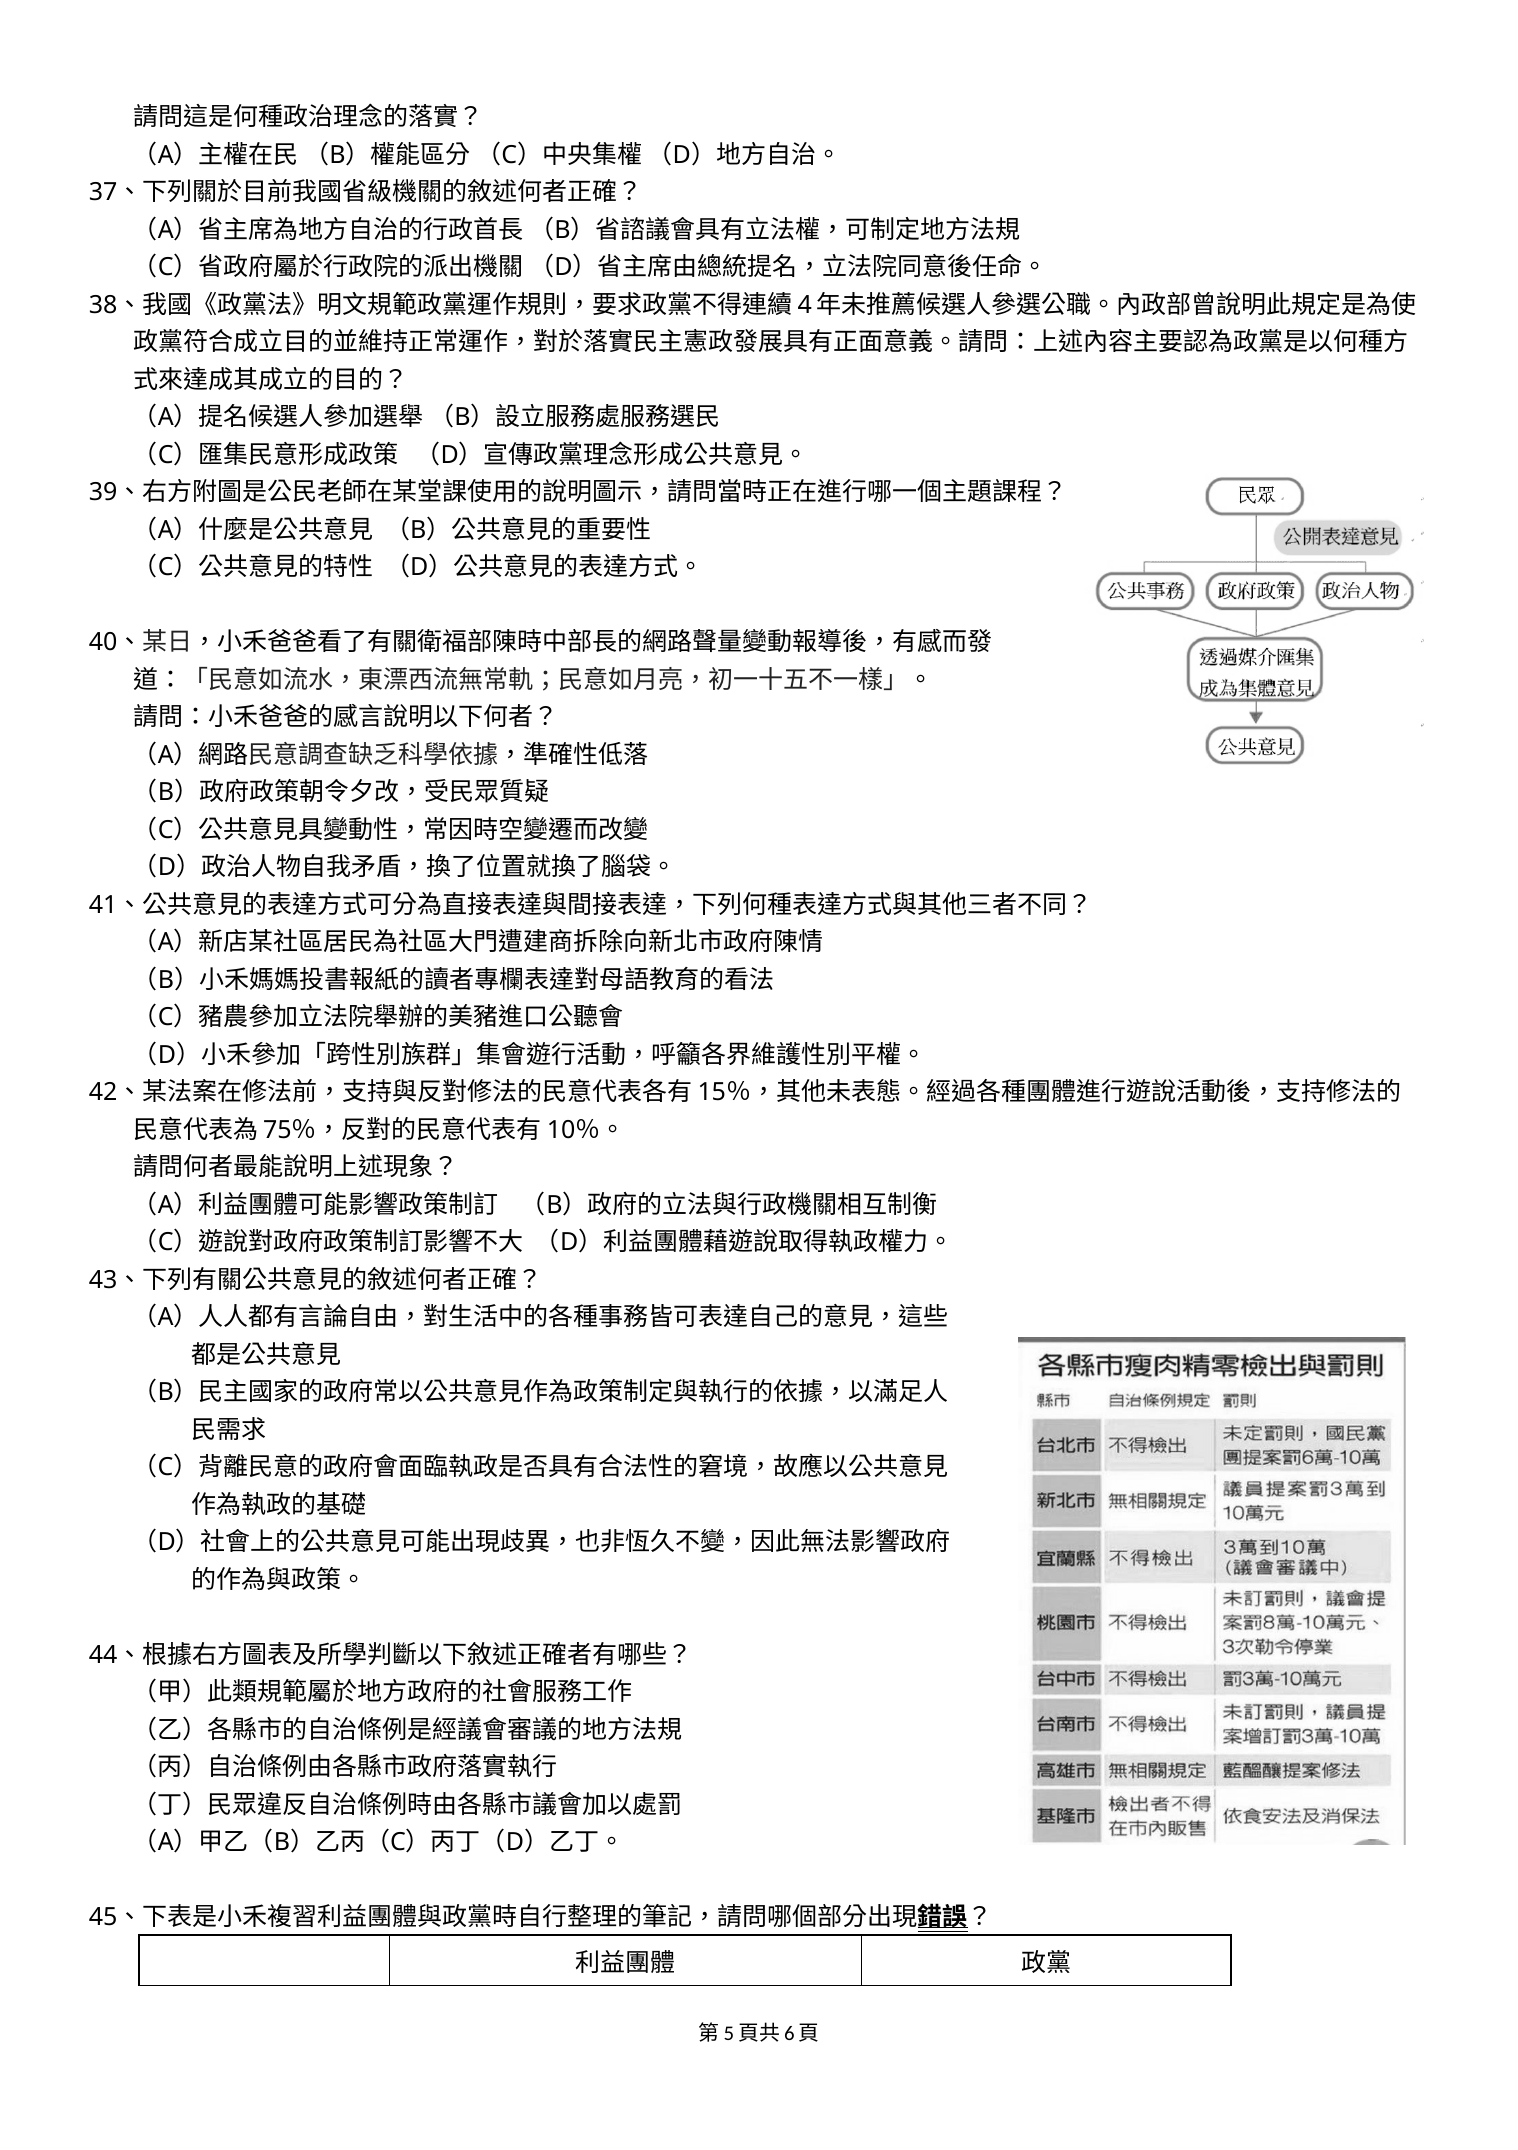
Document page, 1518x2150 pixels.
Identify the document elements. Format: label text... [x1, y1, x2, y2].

text （C）公共意見的特性 （D）公共意見的表達方式。 [133, 546, 1429, 583]
text （C）遊說對政府政策制訂影響不大 （D）利益團體藉遊說取得執政權力。 [133, 1221, 1429, 1258]
text （A）網路民意調查缺乏科學依據，準確性低落 [133, 733, 1429, 771]
text 請問：小禾爸爸的感言說明以下何者？ [133, 696, 1429, 733]
text （丙）自治條例由各縣市政府落實執行 [133, 1746, 1429, 1783]
table_header 政黨 [862, 1936, 1230, 1985]
text （C）省政府屬於行政院的派出機關 （D）省主席由總統提名，立法院同意後任命。 [133, 246, 1429, 283]
table_header 利益團體 [390, 1936, 861, 1985]
text 39、右方附圖是公民老師在某堂課使用的說明圖示，請問當時正在進行哪一個主題課程？ [89, 471, 1429, 508]
text （乙）各縣市的自治條例是經議會審議的地方法規 [133, 1708, 1429, 1746]
text 43、下列有關公共意見的敘述何者正確？ [89, 1258, 1429, 1296]
text 45、下表是小禾複習利益團體與政黨時自行整理的筆記，請問哪個部分出現錯誤？ [89, 1896, 1429, 1933]
text （C）匯集民意形成政策 （D）宣傳政黨理念形成公共意見。 [133, 433, 1429, 471]
text （A）什麼是公共意見 （B）公共意見的重要性 [133, 508, 1429, 546]
text 請問這是何種政治理念的落實？ [133, 96, 1429, 133]
text （A）甲乙（B）乙丙（C）丙丁（D）乙丁。 [133, 1821, 1429, 1858]
text （A）新店某社區居民為社區大門遭建商拆除向新北市政府陳情 [133, 921, 1429, 958]
text 38、我國《政黨法》明文規範政黨運作規則，要求政黨不得連續4年未推薦候選人參選公職。內政部曾說明此規定是為使政黨符合成立目的並維持正常運作，對於落實民主憲政發展具有正面意義。請問：上述內容主要認為政黨是以何種方式來達成其成立的目的？ [89, 283, 1429, 396]
text 請問何者最能說明上述現象？ [133, 1146, 1429, 1183]
text （C）背離民意的政府會面臨執政是否具有合法性的窘境，故應以公共意見作為執政的基礎 [132, 1446, 960, 1521]
text （D）小禾參加「跨性別族群」集會遊行活動，呼籲各界維護性別平權。 [133, 1033, 1429, 1071]
text （C）公共意見具變動性，常因時空變遷而改變 [133, 808, 1429, 846]
text 41、公共意見的表達方式可分為直接表達與間接表達，下列何種表達方式與其他三者不同？ [89, 883, 1429, 921]
text （B）小禾媽媽投書報紙的讀者專欄表達對母語教育的看法 [133, 958, 1429, 996]
text （B）政府政策朝令夕改，受民眾質疑 [133, 771, 1429, 808]
text （丁）民眾違反自治條例時由各縣市議會加以處罰 [133, 1783, 1429, 1821]
text （A）提名候選人參加選舉 （B）設立服務處服務選民 [133, 396, 1429, 433]
text 37、下列關於目前我國省級機關的敘述何者正確？ [89, 171, 1429, 208]
text 44、根據右方圖表及所學判斷以下敘述正確者有哪些？ [89, 1633, 1429, 1671]
text 40、某日，小禾爸爸看了有關衛福部陳時中部長的網路聲量變動報導後，有感而發道：「民意如流水，東漂西流無常軌；民意如月亮，初一十五不一樣」。 [89, 621, 1004, 696]
text （A）利益團體可能影響政策制訂 （B）政府的立法與行政機關相互制衡 [133, 1183, 1429, 1221]
text （A）省主席為地方自治的行政首長 （B）省諮議會具有立法權，可制定地方法規 [133, 208, 1429, 246]
text （甲）此類規範屬於地方政府的社會服務工作 [133, 1671, 1429, 1708]
text （C）豬農參加立法院舉辦的美豬進口公聽會 [133, 996, 1429, 1033]
text （D）社會上的公共意見可能出現歧異，也非恆久不變，因此無法影響政府的作為與政策。 [132, 1521, 960, 1596]
text （A）人人都有言論自由，對生活中的各種事務皆可表達自己的意見，這些都是公共意見 [132, 1296, 960, 1371]
text （A）主權在民 （B）權能區分 （C）中央集權 （D）地方自治。 [133, 133, 1429, 171]
text （B）民主國家的政府常以公共意見作為政策制定與執行的依據，以滿足人民需求 [132, 1371, 960, 1446]
table_header [140, 1936, 389, 1985]
text 42、某法案在修法前，支持與反對修法的民意代表各有15％，其他未表態。經過各種團體進行遊說活動後，支持修法的民意代表為75％，反對的民意代表有10％。 [89, 1071, 1403, 1146]
text （D）政治人物自我矛盾，換了位置就換了腦袋。 [133, 846, 1429, 883]
